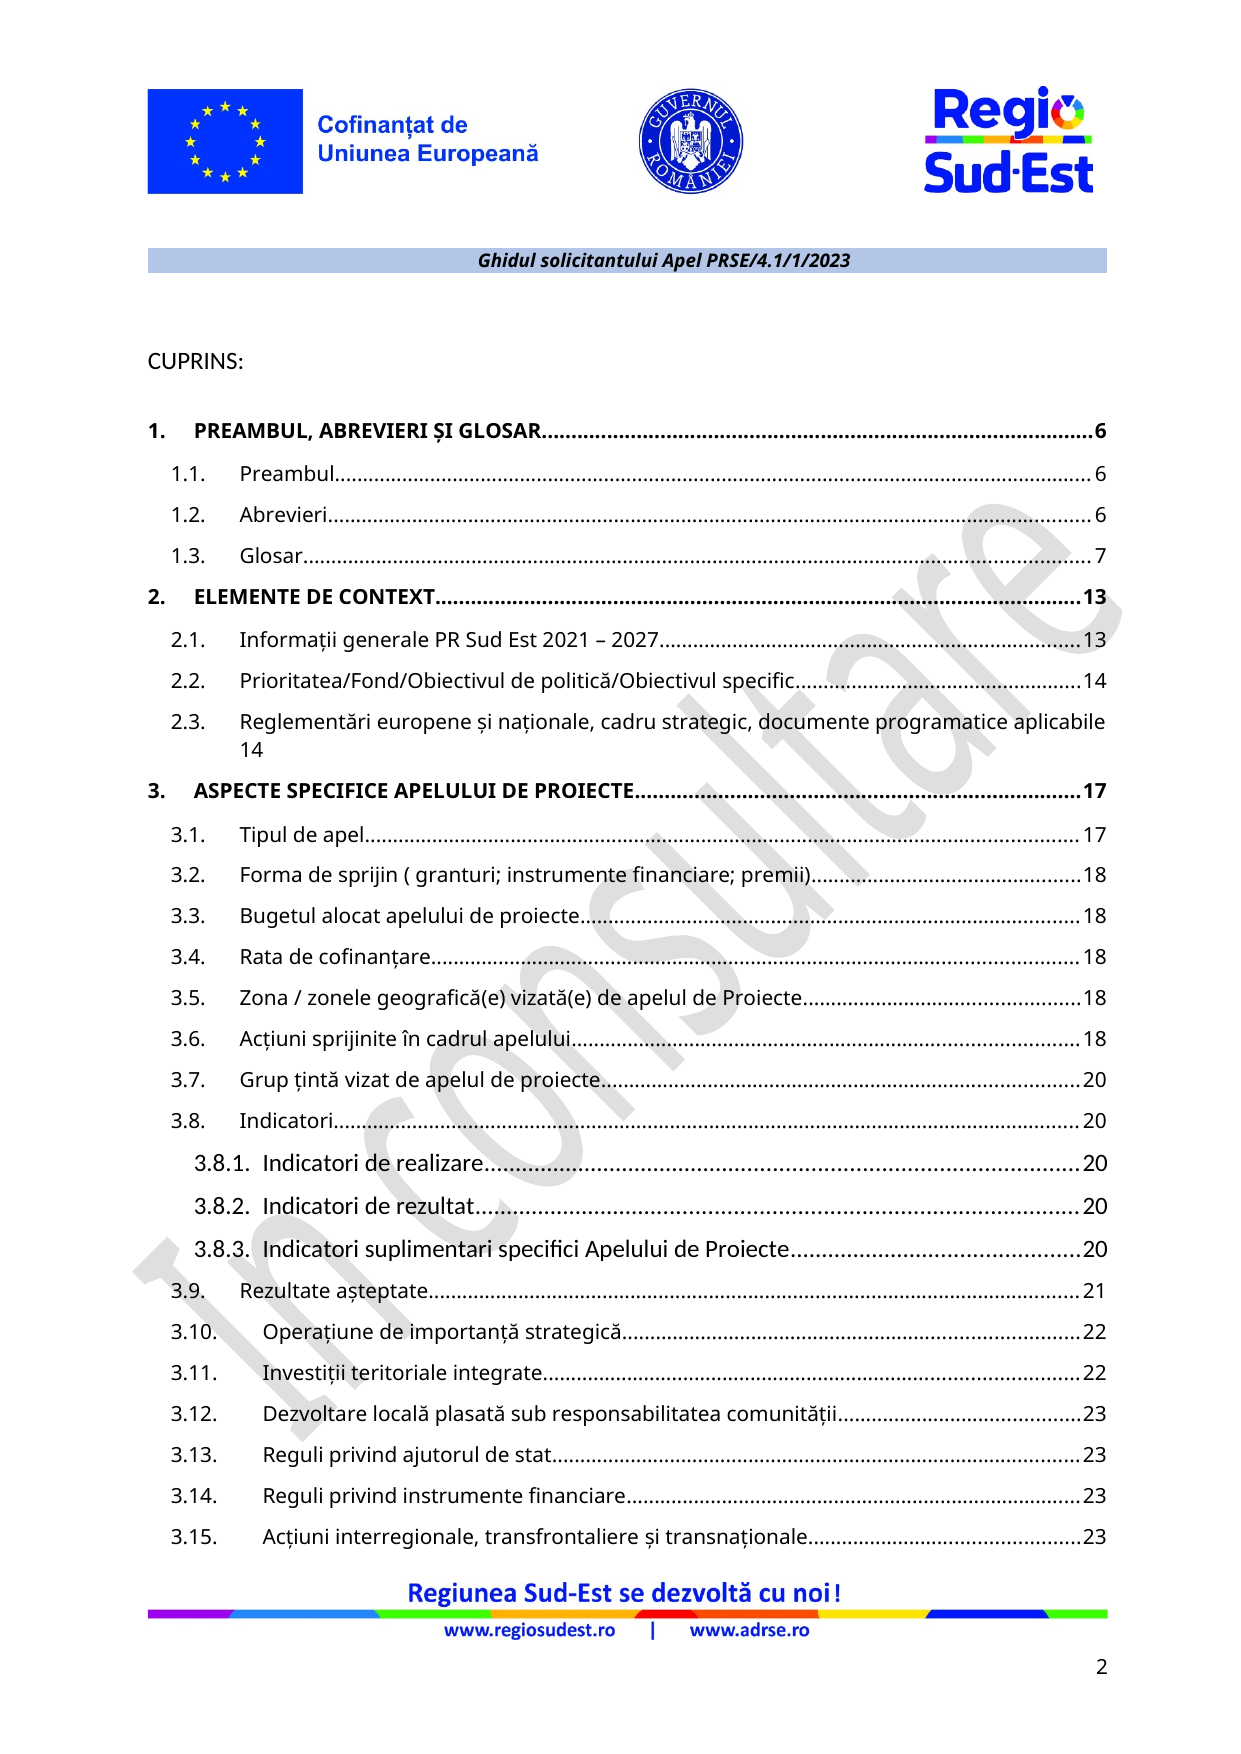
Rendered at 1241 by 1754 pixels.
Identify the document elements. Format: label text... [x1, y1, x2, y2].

picture [147, 86, 1093, 195]
picture [147, 1582, 1108, 1640]
text CUPRINS: [148, 345, 1107, 404]
